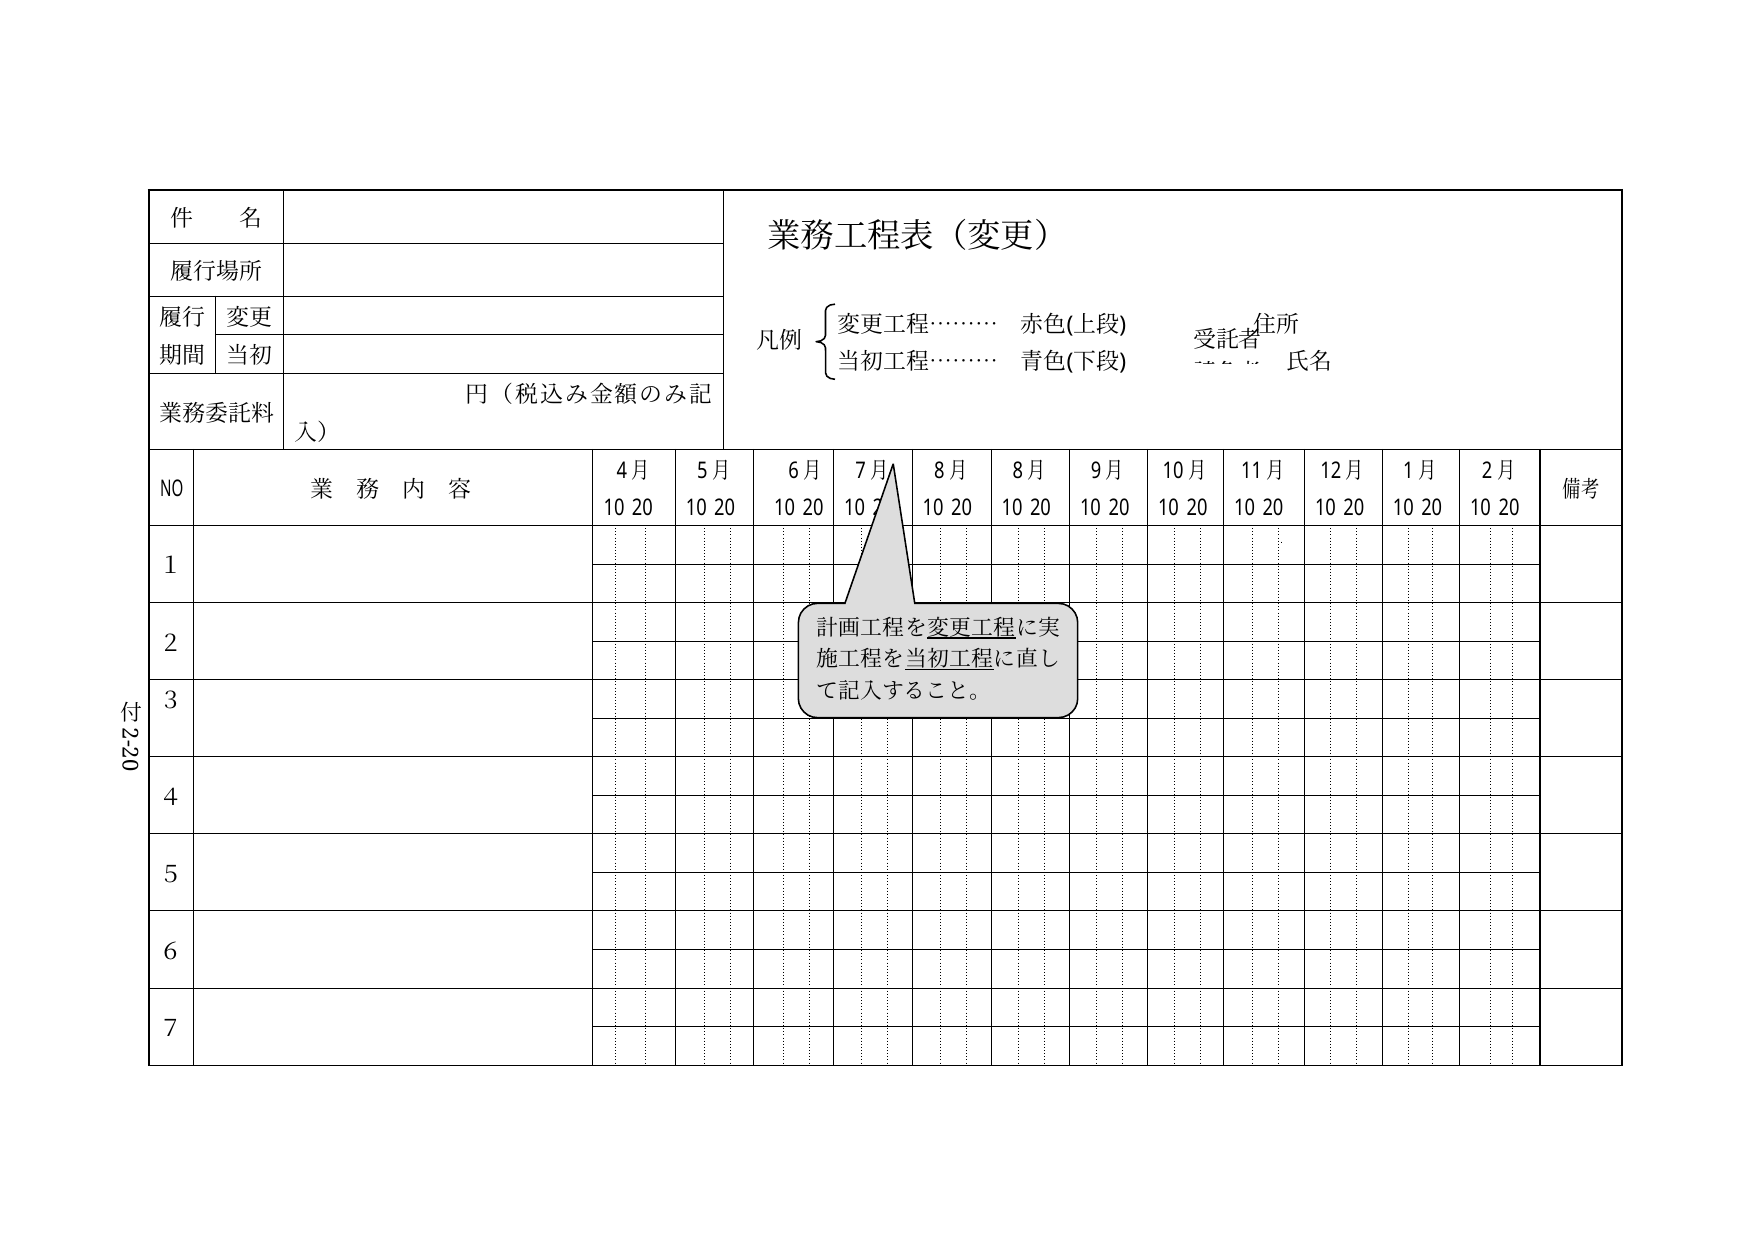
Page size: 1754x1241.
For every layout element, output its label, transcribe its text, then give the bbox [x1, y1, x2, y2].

table_cell [888, 757, 912, 795]
table_cell 履行場所 [150, 244, 283, 296]
table_cell [754, 565, 783, 602]
table_cell [1224, 642, 1253, 679]
table_cell [1148, 603, 1175, 641]
table_cell [731, 834, 753, 872]
table_cell [1148, 950, 1175, 987]
table_cell [1224, 950, 1253, 987]
table_cell [834, 796, 862, 833]
table_cell [1122, 603, 1147, 641]
table_cell [1175, 642, 1201, 679]
table_cell [992, 796, 1018, 833]
table_cell 9月 10 20 [1070, 450, 1147, 525]
table_cell [940, 950, 966, 987]
table_cell [940, 526, 966, 563]
table_cell [1305, 834, 1330, 872]
table_cell [731, 642, 753, 679]
table_cell 2月 10 20 [1460, 450, 1539, 525]
table_cell [593, 680, 616, 718]
table_cell ６ [150, 911, 193, 987]
table_cell [593, 642, 616, 679]
table_cell [1148, 526, 1175, 563]
table_cell [646, 796, 675, 833]
table_cell [1408, 757, 1433, 795]
table_cell [1279, 911, 1304, 949]
table_cell [940, 565, 966, 602]
table_cell [1305, 873, 1330, 910]
table_cell [1044, 526, 1069, 563]
table_cell [1018, 526, 1044, 563]
table_cell [1148, 757, 1175, 795]
table_cell 備考 [1541, 450, 1621, 525]
table_cell [1279, 526, 1304, 563]
table_cell [1383, 950, 1408, 987]
table_cell [1044, 796, 1069, 833]
table_cell [992, 1027, 1018, 1064]
table_cell [1224, 911, 1253, 949]
table_cell [1070, 834, 1096, 872]
table_cell [1175, 989, 1201, 1026]
table_cell [888, 911, 912, 949]
table_cell [593, 757, 616, 795]
table_cell [1513, 526, 1539, 563]
table_cell [1253, 757, 1278, 795]
table_cell [1460, 911, 1490, 949]
table_cell [1330, 642, 1356, 679]
table_cell [616, 526, 646, 563]
table_cell [1201, 757, 1223, 795]
table_cell [1201, 989, 1223, 1026]
table_cell [1253, 603, 1278, 641]
table_cell [1433, 719, 1459, 756]
table_cell [705, 989, 731, 1026]
table_cell [1279, 642, 1304, 679]
table_cell [1279, 989, 1304, 1026]
table_cell [1122, 642, 1147, 679]
table_cell [616, 1027, 646, 1064]
table_cell 7月 10 20 [834, 450, 912, 525]
table_cell [888, 989, 912, 1026]
table_cell [913, 989, 940, 1026]
table_cell [1122, 950, 1147, 987]
table_header 件 名 [150, 191, 283, 243]
table_cell [1490, 911, 1513, 949]
table_cell [992, 834, 1018, 872]
table_cell [1044, 757, 1069, 795]
table_cell [676, 989, 705, 1026]
table_cell [1044, 1027, 1069, 1064]
table_cell [646, 603, 675, 641]
table_cell [1383, 989, 1408, 1026]
table_cell [992, 989, 1018, 1026]
table_cell [1490, 873, 1513, 910]
table_cell [1490, 680, 1513, 718]
table_cell [809, 950, 833, 987]
table_cell [646, 911, 675, 949]
table_cell [1513, 911, 1539, 949]
table_cell [705, 719, 731, 756]
table_cell [1148, 796, 1175, 833]
table_cell [1383, 1027, 1408, 1064]
table_cell [913, 796, 940, 833]
table_cell [1356, 989, 1382, 1026]
table_cell [1330, 719, 1356, 756]
table_cell [1018, 911, 1044, 949]
table_cell [1408, 680, 1433, 718]
table_cell [1096, 603, 1122, 641]
table_cell [1490, 757, 1513, 795]
table_cell [1044, 911, 1069, 949]
table_cell [1460, 796, 1490, 833]
table_cell [616, 834, 646, 872]
table_cell [809, 526, 833, 563]
table_cell [1122, 873, 1147, 910]
table_cell [888, 1027, 912, 1064]
table_cell [809, 989, 833, 1026]
table_cell [1541, 526, 1621, 602]
table_cell 業務委託料 [150, 374, 283, 449]
table_cell [862, 796, 888, 833]
table_cell [676, 642, 705, 679]
table_cell [705, 565, 731, 602]
table_cell [1330, 950, 1356, 987]
table_cell [731, 796, 753, 833]
table_cell [834, 911, 862, 949]
table_cell [1433, 565, 1459, 602]
table_cell [1356, 565, 1382, 602]
table_cell [1433, 757, 1459, 795]
table_cell [888, 834, 912, 872]
table_cell 8月 10 20 [913, 450, 991, 525]
table_cell [1122, 1027, 1147, 1064]
table_cell [593, 1027, 616, 1064]
table_cell [1279, 757, 1304, 795]
table_cell [1201, 565, 1223, 602]
table_cell [1490, 834, 1513, 872]
table_cell [646, 565, 675, 602]
table_cell [593, 603, 616, 641]
table_cell [966, 526, 991, 563]
table_cell [1070, 719, 1096, 756]
table_cell [1122, 565, 1147, 602]
table_cell [1044, 834, 1069, 872]
table_cell [284, 244, 723, 296]
table_cell [966, 989, 991, 1026]
table_cell [1513, 757, 1539, 795]
table_cell [1356, 526, 1382, 563]
table_cell [1096, 526, 1122, 563]
table_cell [1541, 834, 1621, 910]
table_cell [1330, 680, 1356, 718]
table_cell [1224, 565, 1253, 602]
table_cell [1201, 834, 1223, 872]
table_cell [616, 565, 646, 602]
table_cell [284, 335, 723, 373]
table_cell [1201, 796, 1223, 833]
table_cell [834, 1027, 862, 1064]
table_cell [676, 603, 705, 641]
table_cell [809, 1027, 833, 1064]
table_cell [1201, 603, 1223, 641]
table_cell [1433, 950, 1459, 987]
table_cell [1253, 642, 1278, 679]
table_cell [1383, 642, 1408, 679]
table_cell [913, 873, 940, 910]
table_cell [646, 989, 675, 1026]
table_cell [1433, 834, 1459, 872]
table_cell [1044, 950, 1069, 987]
table_cell ５ [150, 834, 193, 910]
table_cell [1070, 911, 1096, 949]
table_cell [1356, 873, 1382, 910]
table_cell [754, 526, 783, 563]
table_cell [1408, 603, 1433, 641]
table_cell [731, 873, 753, 910]
table_cell [1070, 603, 1096, 641]
table_cell [1383, 834, 1408, 872]
table_cell [834, 757, 862, 795]
table_cell [888, 719, 912, 756]
table_cell [1096, 834, 1122, 872]
table_cell [1433, 873, 1459, 910]
table_cell [1408, 526, 1433, 563]
table_cell [754, 950, 783, 987]
table_cell [783, 680, 809, 718]
table_cell [1175, 719, 1201, 756]
table_cell [834, 950, 862, 987]
table_cell [754, 796, 783, 833]
table_cell [1096, 1027, 1122, 1064]
table_cell [593, 834, 616, 872]
table_cell [1433, 526, 1459, 563]
table_cell [1224, 680, 1253, 718]
table_cell 8月 10 20 [992, 450, 1069, 525]
table_cell [1490, 603, 1513, 641]
table_cell 4月 10 20 [593, 450, 675, 525]
table_cell [705, 873, 731, 910]
table_cell [1279, 796, 1304, 833]
table_cell [1433, 989, 1459, 1026]
table_cell [1253, 526, 1278, 563]
table_cell [966, 1027, 991, 1064]
table_cell [783, 950, 809, 987]
table_cell [913, 834, 940, 872]
table_cell [1018, 834, 1044, 872]
table_cell [992, 757, 1018, 795]
table_cell 変更 [216, 297, 283, 334]
table_cell [1356, 796, 1382, 833]
table_cell [1122, 719, 1147, 756]
table_cell 当初 [216, 335, 283, 373]
table_cell [1490, 950, 1513, 987]
table_cell [1541, 911, 1621, 987]
table_cell [1513, 989, 1539, 1026]
table_cell [731, 989, 753, 1026]
table_cell [194, 834, 592, 910]
table_cell [1513, 642, 1539, 679]
table_cell [731, 757, 753, 795]
table_cell [1330, 796, 1356, 833]
table_cell [783, 989, 809, 1026]
table_cell [1253, 719, 1278, 756]
table_cell [676, 873, 705, 910]
table_cell [1044, 719, 1069, 756]
table_cell [754, 989, 783, 1026]
table_cell [616, 911, 646, 949]
table_cell [676, 950, 705, 987]
table_cell [834, 526, 862, 563]
table_cell [1408, 911, 1433, 949]
table_cell [783, 642, 797, 679]
table_cell [1305, 642, 1330, 679]
table_cell [1330, 911, 1356, 949]
table_cell [1096, 757, 1122, 795]
table_cell [194, 757, 592, 833]
table_cell [705, 950, 731, 987]
table_cell [1460, 719, 1490, 756]
table_cell [783, 1027, 809, 1064]
table_cell [1460, 642, 1490, 679]
table_cell [966, 719, 991, 756]
table_cell [1148, 1027, 1175, 1064]
table_cell [1201, 719, 1223, 756]
table_header [284, 191, 723, 243]
table_cell [731, 603, 753, 641]
table_cell [705, 911, 731, 949]
table_cell [676, 680, 705, 718]
table_cell [616, 719, 646, 756]
table_cell [1070, 757, 1096, 795]
table_cell [646, 757, 675, 795]
table_cell [1305, 603, 1330, 641]
table_cell [940, 796, 966, 833]
table_cell [194, 680, 592, 756]
table_cell [1330, 1027, 1356, 1064]
table_cell [1201, 680, 1223, 718]
table_cell [1541, 989, 1621, 1064]
table_cell [1018, 1027, 1044, 1064]
table_cell [1356, 950, 1382, 987]
table_cell [992, 873, 1018, 910]
table_cell [1433, 680, 1459, 718]
table_cell [1253, 873, 1278, 910]
table_cell [731, 950, 753, 987]
table_cell [966, 911, 991, 949]
table_cell [1305, 719, 1330, 756]
table_cell [1460, 603, 1490, 641]
table_cell [1175, 911, 1201, 949]
table_cell [646, 873, 675, 910]
table_cell [862, 873, 888, 910]
table_cell [731, 1027, 753, 1064]
table_cell [1433, 642, 1459, 679]
table_cell [940, 1027, 966, 1064]
table_cell [1383, 603, 1408, 641]
table_cell １ [150, 526, 193, 602]
table_cell [1408, 950, 1433, 987]
table_cell [1460, 680, 1490, 718]
table_cell [1070, 565, 1096, 602]
table_cell [783, 565, 809, 602]
table_cell [1279, 603, 1304, 641]
table_cell [1122, 834, 1147, 872]
table_cell [1356, 680, 1382, 718]
table_cell 12月 10 20 [1305, 450, 1382, 525]
table_cell [1433, 911, 1459, 949]
table_cell [940, 719, 966, 756]
table_cell [1460, 950, 1490, 987]
table_cell [593, 873, 616, 910]
table_cell [1383, 796, 1408, 833]
table_cell [1305, 757, 1330, 795]
table_cell [1408, 1027, 1433, 1064]
table_cell [1096, 989, 1122, 1026]
table_cell [1541, 680, 1621, 756]
table_cell [1279, 565, 1304, 602]
table_cell [1018, 565, 1044, 602]
table_cell [705, 642, 731, 679]
table_cell [1148, 719, 1175, 756]
table_cell [1305, 565, 1330, 602]
table_cell [966, 834, 991, 872]
table_cell [862, 989, 888, 1026]
table_cell 履行 期間 [150, 297, 215, 373]
table_cell [1201, 873, 1223, 910]
table_cell [1490, 989, 1513, 1026]
table_cell [913, 911, 940, 949]
table_cell [1356, 719, 1382, 756]
table_cell [966, 796, 991, 833]
table_cell [1513, 680, 1539, 718]
table_cell [616, 796, 646, 833]
table_cell [992, 719, 1018, 756]
table_cell [966, 565, 991, 602]
table_cell [705, 796, 731, 833]
table_cell [1122, 796, 1147, 833]
table_cell [593, 911, 616, 949]
table_cell [1383, 757, 1408, 795]
table_cell [1201, 1027, 1223, 1064]
table_cell [862, 719, 888, 756]
table_cell [834, 873, 862, 910]
table_cell 1月 10 20 [1383, 450, 1459, 525]
table_cell [1070, 989, 1096, 1026]
table_cell [1460, 565, 1490, 602]
table_cell [1383, 873, 1408, 910]
table_cell [809, 911, 833, 949]
table_cell [1305, 911, 1330, 949]
table_cell [888, 873, 912, 910]
table_cell [754, 680, 783, 718]
table_cell [1513, 796, 1539, 833]
table_cell [731, 911, 753, 949]
table_cell ４ [150, 757, 193, 833]
table_cell [1490, 1027, 1513, 1064]
table_cell [754, 757, 783, 795]
table_cell [1513, 719, 1539, 756]
table_cell [1096, 642, 1122, 679]
table_cell [1044, 565, 1069, 602]
table_cell [676, 719, 705, 756]
table_cell [809, 796, 833, 833]
table_cell [754, 873, 783, 910]
table_cell [1175, 680, 1201, 718]
table_cell [1330, 526, 1356, 563]
table_cell [593, 950, 616, 987]
table_cell [1460, 989, 1490, 1026]
table_cell [940, 834, 966, 872]
table_cell [731, 719, 753, 756]
table_cell [646, 642, 675, 679]
table_cell [1513, 950, 1539, 987]
table_cell [1513, 873, 1539, 910]
table_cell [593, 719, 616, 756]
table_cell [1356, 834, 1382, 872]
table_cell [1224, 603, 1253, 641]
table_cell [1305, 680, 1330, 718]
table_cell [809, 873, 833, 910]
table_cell [940, 989, 966, 1026]
table_cell [1408, 565, 1433, 602]
table_cell [1356, 911, 1382, 949]
table_cell [1490, 796, 1513, 833]
table_cell [1279, 950, 1304, 987]
table_cell [783, 873, 809, 910]
table_cell [754, 603, 783, 641]
table_cell [1356, 603, 1382, 641]
table_cell [1356, 757, 1382, 795]
table_cell [646, 680, 675, 718]
table_cell [1070, 950, 1096, 987]
table_cell [1070, 680, 1096, 718]
table_cell [616, 950, 646, 987]
table_cell [1224, 834, 1253, 872]
table_cell [705, 834, 731, 872]
table_cell [1330, 989, 1356, 1026]
table_cell [1175, 526, 1201, 563]
table_cell [913, 1027, 940, 1064]
table_cell [1408, 834, 1433, 872]
table_cell [1253, 834, 1278, 872]
table_cell [1460, 526, 1490, 563]
table_cell [731, 565, 753, 602]
table_cell [616, 603, 646, 641]
table_cell [1408, 873, 1433, 910]
table_cell [1513, 603, 1539, 641]
table_cell [1018, 757, 1044, 795]
table_cell [1070, 873, 1096, 910]
table_cell [1460, 873, 1490, 910]
table_cell [1224, 1027, 1253, 1064]
table_cell [809, 757, 833, 795]
table_cell [783, 526, 809, 563]
table_cell [754, 911, 783, 949]
table_cell [1305, 796, 1330, 833]
table_cell [1201, 526, 1223, 563]
table_cell NO [150, 450, 193, 525]
table_cell [992, 911, 1018, 949]
table_cell [1096, 565, 1122, 602]
table_cell [1122, 911, 1147, 949]
table_cell [646, 526, 675, 563]
table_cell [1490, 642, 1513, 679]
table_cell [783, 603, 809, 641]
table_cell [1096, 796, 1122, 833]
table_cell [1330, 603, 1356, 641]
table_cell [1122, 526, 1147, 563]
table_cell [1096, 873, 1122, 910]
table_cell [754, 642, 783, 679]
table_cell [1383, 719, 1408, 756]
table_cell [1175, 873, 1201, 910]
table_cell [992, 565, 1018, 602]
table_cell [1096, 950, 1122, 987]
table_cell [1279, 1027, 1304, 1064]
table_cell [940, 911, 966, 949]
table_cell [676, 834, 705, 872]
table_cell [705, 757, 731, 795]
table_cell [194, 526, 592, 602]
table_cell [676, 565, 705, 602]
table_cell [888, 796, 912, 833]
table_cell [1201, 950, 1223, 987]
table_cell [783, 757, 809, 795]
table_cell [834, 719, 862, 756]
table_cell [754, 834, 783, 872]
table_cell [646, 834, 675, 872]
table_cell [1356, 642, 1382, 679]
table_cell [616, 989, 646, 1026]
table_cell [754, 1027, 783, 1064]
table_cell [705, 526, 731, 563]
table_cell [1408, 642, 1433, 679]
table_cell [1224, 526, 1253, 563]
table_cell [731, 526, 753, 563]
table_cell [705, 603, 731, 641]
table_cell [1201, 911, 1223, 949]
table_cell [1279, 834, 1304, 872]
table_cell [913, 719, 940, 756]
table_cell [1070, 796, 1096, 833]
table_cell [992, 950, 1018, 987]
table_cell [1224, 757, 1253, 795]
table_cell [862, 1027, 888, 1064]
table_cell [1175, 834, 1201, 872]
table_cell [1122, 989, 1147, 1026]
table_cell [284, 297, 723, 334]
table_cell [676, 757, 705, 795]
table_cell [1070, 526, 1096, 563]
table_cell [1122, 680, 1147, 718]
table_cell [1305, 1027, 1330, 1064]
table_cell [1253, 911, 1278, 949]
table_cell [913, 757, 940, 795]
table_cell [1460, 834, 1490, 872]
table_cell [1096, 719, 1122, 756]
table_cell [1018, 796, 1044, 833]
table_cell [194, 989, 592, 1064]
table_cell ３ [150, 680, 193, 756]
table_cell [676, 911, 705, 949]
table_cell [1408, 719, 1433, 756]
table_cell [1383, 680, 1408, 718]
table_cell [1253, 989, 1278, 1026]
table_cell [1253, 796, 1278, 833]
table_cell [834, 565, 857, 602]
table_cell [1044, 989, 1069, 1026]
table_cell [862, 834, 888, 872]
table_cell [1490, 565, 1513, 602]
table_cell [862, 911, 888, 949]
table_cell [1175, 1027, 1201, 1064]
table_cell [616, 680, 646, 718]
table_cell [616, 873, 646, 910]
table_cell [862, 757, 888, 795]
table_cell [940, 757, 966, 795]
table_cell ２ [150, 603, 193, 679]
table_header 変更工程……… 赤色(上段) 住所 当初工程……… 青色(下段) 氏名 [724, 191, 1621, 449]
table_cell [1224, 873, 1253, 910]
table_cell [834, 834, 862, 872]
table_cell [1253, 950, 1278, 987]
table_cell [913, 950, 940, 987]
table_cell [1490, 719, 1513, 756]
table_cell [992, 526, 1018, 563]
table_cell [783, 911, 809, 949]
table_cell [1356, 1027, 1382, 1064]
table_cell [1305, 989, 1330, 1026]
table_cell [1383, 526, 1408, 563]
table_cell [1330, 565, 1356, 602]
table_cell [676, 526, 705, 563]
table_cell [1224, 989, 1253, 1026]
table_cell 5月 10 20 [676, 450, 753, 525]
table_cell [904, 526, 912, 563]
table_cell [705, 1027, 731, 1064]
table_cell [1175, 757, 1201, 795]
table_cell [1148, 680, 1175, 718]
table_cell [1044, 873, 1069, 910]
table_cell [1018, 873, 1044, 910]
table_cell [940, 873, 966, 910]
table_cell [1148, 873, 1175, 910]
table_cell 11月 10 20 [1224, 450, 1304, 525]
table_cell [1096, 911, 1122, 949]
table_cell [1330, 834, 1356, 872]
table_cell [888, 950, 912, 987]
table_cell [1096, 680, 1122, 718]
table_cell [1330, 873, 1356, 910]
table_cell [1224, 796, 1253, 833]
table_cell [1253, 1027, 1278, 1064]
table_cell [1148, 565, 1175, 602]
table_cell 10月 10 20 [1148, 450, 1223, 525]
table_cell [1148, 911, 1175, 949]
table_cell [1279, 873, 1304, 910]
table_cell [1433, 796, 1459, 833]
table_cell [1201, 642, 1223, 679]
table_cell [1279, 719, 1304, 756]
table_cell [1490, 526, 1513, 563]
table_cell [966, 873, 991, 910]
table_cell [966, 757, 991, 795]
table_cell [783, 834, 809, 872]
table_cell [1079, 642, 1096, 679]
table_cell [809, 565, 833, 602]
table_cell [646, 1027, 675, 1064]
table_cell [1433, 1027, 1459, 1064]
table_cell [1148, 834, 1175, 872]
table_cell [1408, 989, 1433, 1026]
table_cell [1279, 680, 1304, 718]
table_cell [1018, 719, 1044, 756]
table_cell [1175, 950, 1201, 987]
table_cell [809, 719, 833, 756]
table_cell [1513, 1027, 1539, 1064]
table_cell [862, 526, 870, 548]
table_cell [1330, 757, 1356, 795]
table_cell [1018, 950, 1044, 987]
table_cell [593, 526, 616, 563]
table_cell [616, 757, 646, 795]
table_cell [1541, 603, 1621, 679]
table_cell [834, 989, 862, 1026]
table_cell [1175, 565, 1201, 602]
table_cell ７ [150, 989, 193, 1064]
table_cell [1175, 796, 1201, 833]
table_cell [593, 989, 616, 1026]
table_cell [1433, 603, 1459, 641]
table_cell [1383, 565, 1408, 602]
table_cell 円（税込み金額のみ記入） [284, 374, 723, 449]
table_cell [1460, 1027, 1490, 1064]
table_cell [1383, 911, 1408, 949]
table_cell [1305, 950, 1330, 987]
table_cell [862, 950, 888, 987]
table_cell 6月 10 20 [754, 450, 833, 525]
table_cell [676, 796, 705, 833]
table_cell [705, 680, 731, 718]
table_cell [731, 680, 753, 718]
table_cell [783, 796, 809, 833]
table_cell [1175, 603, 1201, 641]
table_cell [1122, 757, 1147, 795]
table_cell [1018, 989, 1044, 1026]
table_cell [1253, 680, 1278, 718]
table_cell [676, 1027, 705, 1064]
table_cell 業 務 内 容 [194, 450, 592, 525]
table_cell [1253, 565, 1278, 602]
table_cell [646, 719, 675, 756]
table_cell [783, 719, 809, 756]
table_cell [754, 719, 783, 756]
table_cell [1148, 989, 1175, 1026]
table_cell [913, 526, 940, 563]
table_cell [1224, 719, 1253, 756]
table_cell [646, 950, 675, 987]
table_cell [1070, 1027, 1096, 1064]
table_cell [593, 565, 616, 602]
table_cell [194, 603, 592, 679]
table_cell [194, 911, 592, 987]
table_cell [1513, 565, 1539, 602]
table_cell [1408, 796, 1433, 833]
table_cell [1541, 757, 1621, 833]
table_cell [1148, 642, 1175, 679]
table_cell [1460, 757, 1490, 795]
table_cell [913, 565, 940, 602]
table_cell [1513, 834, 1539, 872]
table_cell [1305, 526, 1330, 563]
table_cell [616, 642, 646, 679]
table_cell [593, 796, 616, 833]
table_cell [966, 950, 991, 987]
table_cell [809, 834, 833, 872]
